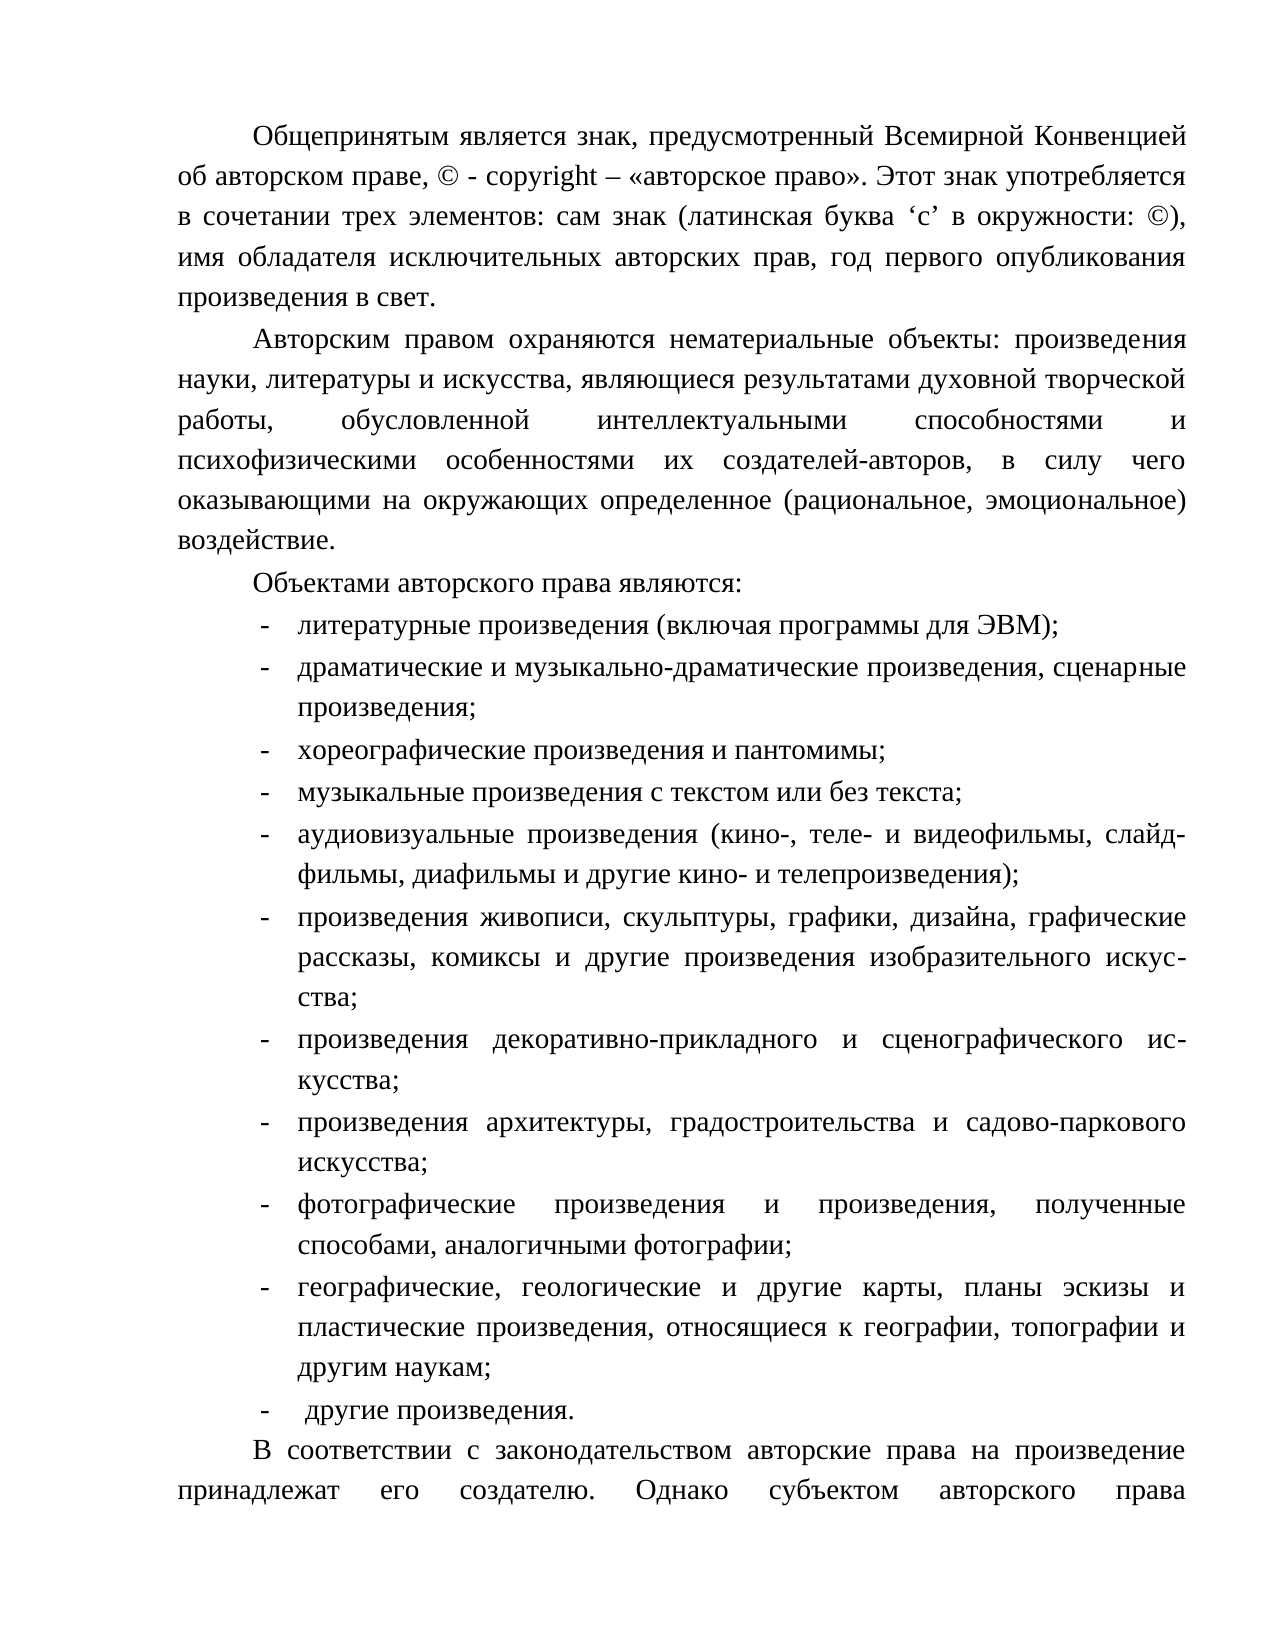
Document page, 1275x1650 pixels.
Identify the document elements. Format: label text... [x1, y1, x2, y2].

list музыкальные произведения с текстом или без текста; [260, 774, 1186, 808]
list другие произведения. [260, 1392, 1186, 1425]
text Объектами авторского права являются: [177, 565, 1186, 598]
list драматические и музыкально-драматические произведения, сценарные произведения; [260, 649, 1186, 723]
list произведения живописи, скульптуры, графики, дизайна, графические рассказы, комиксы и другие произведения изобразительного искусства; [260, 899, 1186, 1013]
list литературные произведения (включая программы для ЭВМ); [260, 607, 1186, 641]
list хореографические произведения и пантомимы; [260, 732, 1186, 765]
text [177, 1432, 1186, 1506]
list аудиовизуальные произведения (кино-, теле- и видеофильмы, слайд-фильмы, диафильмы и другие кино- и телепроизведения); [260, 816, 1186, 890]
list фотографические произведения и произведения, полученные способами, аналогичными фотографии; [260, 1187, 1186, 1260]
list произведения архитектуры, градостроительства и садово-паркового искусства; [260, 1104, 1186, 1178]
list произведения декоративно-прикладного и сценографического искусства; [260, 1022, 1186, 1095]
text Авторским правом охраняются нематериальные объекты: произведения науки, литературы и искусства, являющиеся результатами духовной творческой работы, обусловленной интеллектуальными способностями и психофизическими особенностями их создателей-авторов, в силу чего оказывающими на окружающих определенное (рациональное, эмоциональное) воздействие. [177, 321, 1186, 556]
text Общепринятым является знак, предусмотренный Всемирной Конвенцией об авторском праве, © - copyright – «авторское право». Этот знак употребляется в сочетании трех элементов: сам знак (латинская буква ‘с’ в окружности: ), имя обладателя исключительных авторских прав, год первого опубликования произведения в свет. [177, 118, 1186, 313]
list географические, геологические и другие карты, планы эскизы и пластические произведения, относящиеся к географии, топографии и другим наукам; [260, 1269, 1186, 1383]
